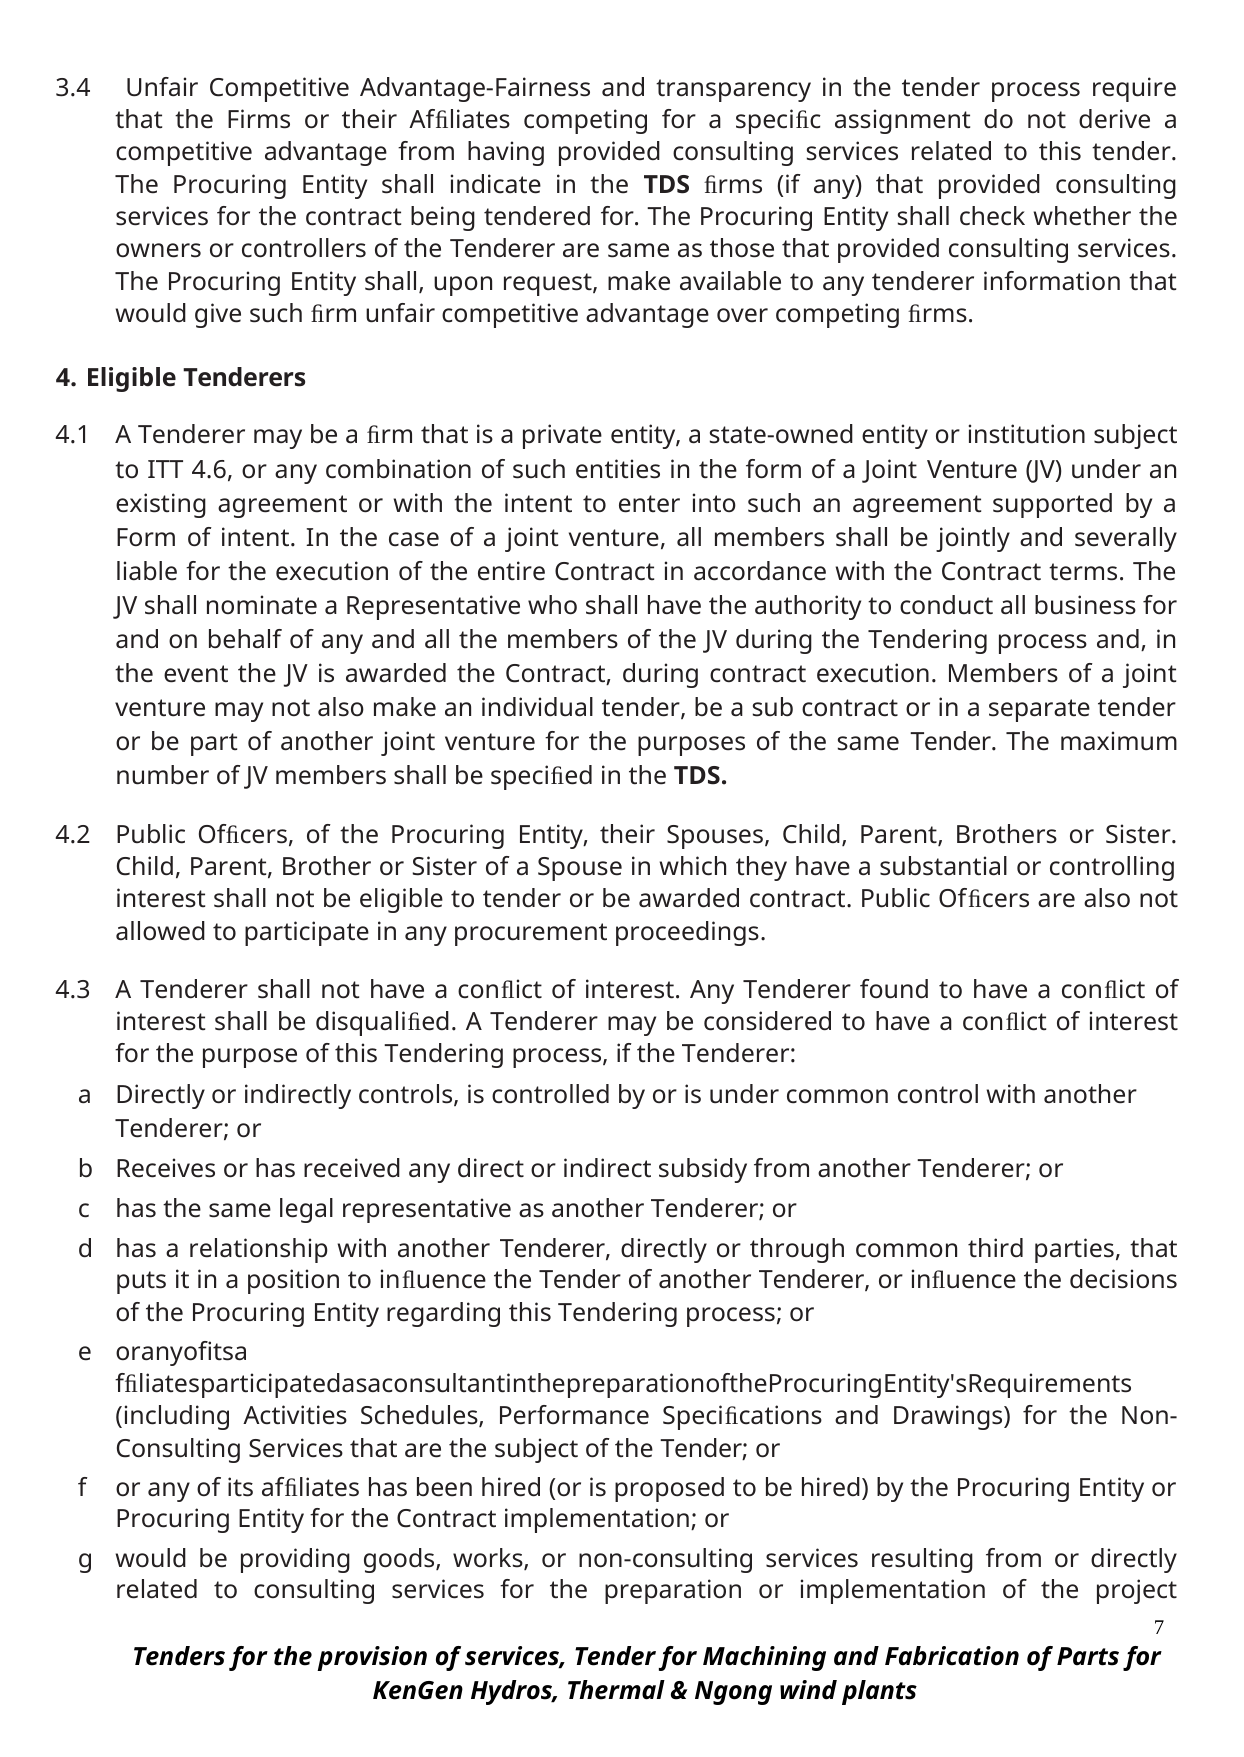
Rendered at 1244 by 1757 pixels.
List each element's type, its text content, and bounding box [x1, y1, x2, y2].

list oranyofitsafﬁliatesparticipatedasaconsultantinthepreparationoftheProcuringEntity'sRequirements (including Activities Schedules, Performance Speciﬁcations and Drawings) for the Non-Consulting Services that are the subject of the Tender; or [78, 1335, 1178, 1464]
text 3.4 Unfair Competitive Advantage-Fairness and transparency in the tender process require that the Firms or their Afﬁliates competing for a speciﬁc assignment do not derive a competitive advantage from having provided consulting services related to this tender. The Procuring Entity shall indicate in the TDS ﬁrms (if any) that provided consulting services for the contract being tendered for. The Procuring Entity shall check whether the owners or controllers of the Tenderer are same as those that provided consulting services. The Procuring Entity shall, upon request, make available to any tenderer information that would give such ﬁrm unfair competitive advantage over competing ﬁrms. [55, 71, 1178, 330]
list A Tenderer may be a ﬁrm that is a private entity, a state-owned entity or institution subject to ITT 4.6, or any combination of such entities in the form of a Joint Venture (JV) under an existing agreement or with the intent to enter into such an agreement supported by a Form of intent. In the case of a joint venture, all members shall be jointly and severally liable for the execution of the entire Contract in accordance with the Contract terms. The JV shall nominate a Representative who shall have the authority to conduct all business for and on behalf of any and all the members of the JV during the Tendering process and, in the event the JV is awarded the Contract, during contract execution. Members of a joint venture may not also make an individual tender, be a sub contract or in a separate tender or be part of another joint venture for the purposes of the same Tender. The maximum number of JV members shall be speciﬁed in the TDS. [55, 417, 1178, 792]
list A Tenderer shall not have a conﬂict of interest. Any Tenderer found to have a conﬂict of interest shall be disqualiﬁed. A Tenderer may be considered to have a conﬂict of interest for the purpose of this Tendering process, if the Tenderer: [55, 973, 1178, 1070]
list or any of its afﬁliates has been hired (or is proposed to be hired) by the Procuring Entity or Procuring Entity for the Contract implementation; or [78, 1471, 1178, 1535]
list Receives or has received any direct or indirect subsidy from another Tenderer; or [78, 1151, 1178, 1185]
list has a relationship with another Tenderer, directly or through common third parties, that puts it in a position to inﬂuence the Tender of another Tenderer, or inﬂuence the decisions of the Procuring Entity regarding this Tendering process; or [78, 1231, 1178, 1328]
list Directly or indirectly controls, is controlled by or is under common control with another Tenderer; or [78, 1076, 1178, 1144]
list has the same legal representative as another Tenderer; or [78, 1191, 1178, 1225]
list Eligible Tenderers [56, 364, 1178, 392]
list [78, 1541, 1178, 1606]
list Public Ofﬁcers, of the Procuring Entity, their Spouses, Child, Parent, Brothers or Sister. Child, Parent, Brother or Sister of a Spouse in which they have a substantial or controlling interest shall not be eligible to tender or be awarded contract. Public Ofﬁcers are also not allowed to participate in any procurement proceedings. [55, 818, 1178, 947]
